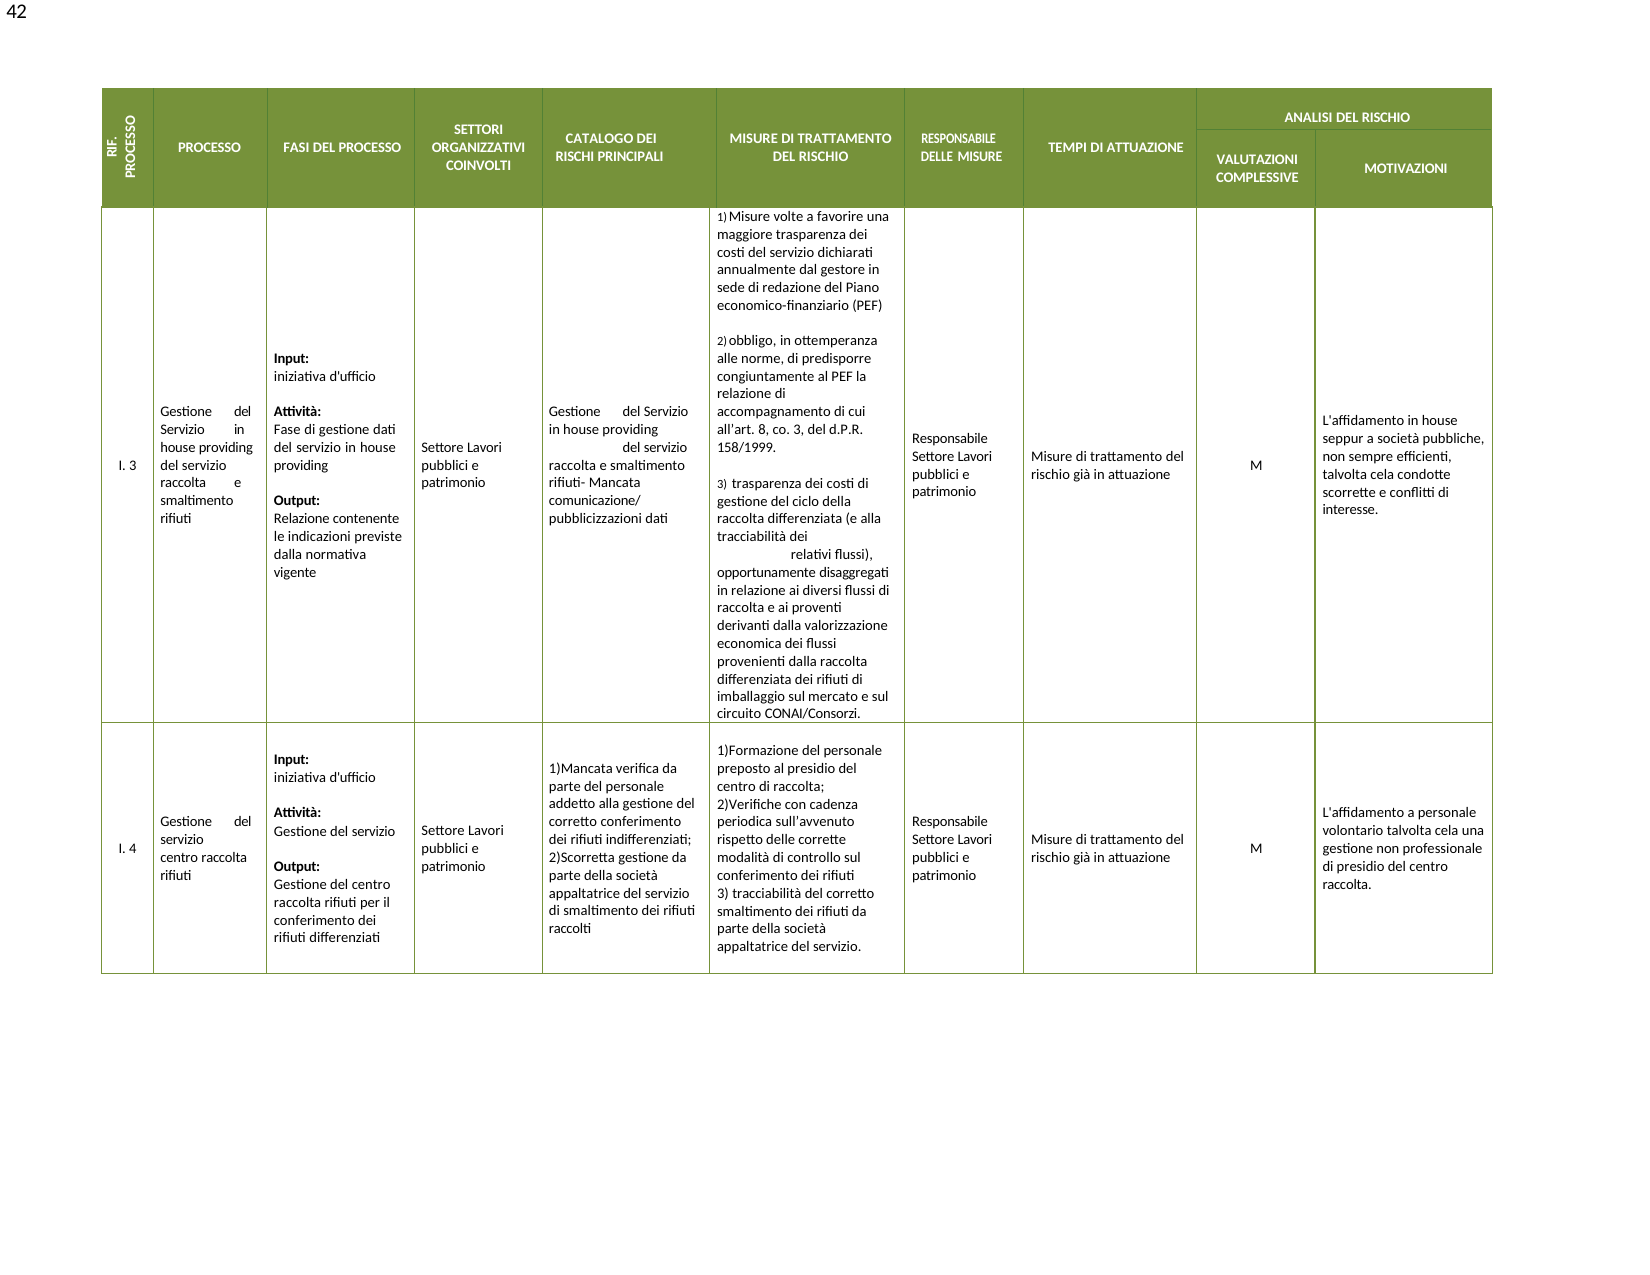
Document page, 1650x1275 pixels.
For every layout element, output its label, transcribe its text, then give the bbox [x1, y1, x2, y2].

table_header MISURE DI TRATTAMENTO DEL RISCHIO [717, 88, 904, 206]
table_cell Settore Lavori pubblici e patrimonio [415, 723, 542, 973]
table_header RIF. PROCESSO [102, 88, 153, 206]
table_cell Input: iniziativa d'ufficio Attività: Fase di gestione dati del servizio in house providing Output: Relazione contenente le indicazioni previste dalla normativa vigente [267, 208, 414, 722]
table_cell Misure di trattamento del rischio già in attuazione [1024, 723, 1196, 973]
table_header FASI DEL PROCESSO [268, 88, 414, 206]
table_cell Gestione del Servizio in house providing del servizio raccolta e smaltimento rifiuti [154, 208, 266, 722]
table_header CATALOGO DEI RISCHI PRINCIPALI [543, 88, 716, 206]
table_cell 1)Mancata verifica da parte del personale addetto alla gestione del corretto conferimento dei rifiuti indifferenziati; 2)Scorretta gestione da parte della società appaltatrice del servizio di smaltimento dei rifiuti raccolti [543, 723, 709, 973]
table_cell 1)Formazione del personale preposto al presidio del centro di raccolta; 2)Verifiche con cadenza periodica sull’avvenuto rispetto delle corrette modalità di controllo sul conferimento dei rifiuti 3) tracciabilità del corretto smaltimento dei rifiuti da parte della società appaltatrice del servizio. [710, 723, 904, 973]
table_cell L'affidamento in house seppur a società pubbliche, non sempre efficienti, talvolta cela condotte scorrette e conflitti di interesse. [1316, 208, 1492, 722]
table_cell Input: iniziativa d'ufficio Attività: Gestione del servizio Output: Gestione del centro raccolta rifiuti per il conferimento dei rifiuti differenziati [267, 723, 414, 973]
table_cell M [1197, 208, 1314, 722]
table_cell Responsabile Settore Lavori pubblici e patrimonio [905, 208, 1023, 722]
table_cell L'affidamento a personale volontario talvolta cela una gestione non professionale di presidio del centro raccolta. [1316, 723, 1492, 973]
table_header RESPONSABILE DELLE MISURE [905, 88, 1023, 206]
table_cell M [1197, 723, 1314, 973]
table_cell I. 4 [102, 723, 153, 973]
table_cell Gestione del servizio centro raccolta rifiuti [154, 723, 266, 973]
table_header ANALISI DEL RISCHIO [1197, 88, 1492, 129]
table_cell Settore Lavori pubblici e patrimonio [415, 208, 542, 722]
table_header SETTORI ORGANIZZATIVI COINVOLTI [415, 88, 542, 206]
table_cell Misure volte a favorire una maggiore trasparenza dei costi del servizio dichiarati annualmente dal gestore in sede di redazione del Piano economico-finanziario (PEF) obbligo, in ottemperanza alle norme, di predisporre congiuntamente al PEF la relazione di accompagnamento di cui all’art. 8, co. 3, del d.P.R. 158/1999. trasparenza dei costi di gestione del ciclo della raccolta differenziata (e alla tracciabilità dei relativi flussi), opportunamente disaggregati in relazione ai diversi flussi di raccolta e ai proventi derivanti dalla valorizzazione economica dei flussi provenienti dalla raccolta differenziata dei rifiuti di imballaggio sul mercato e sul circuito CONAI/Consorzi. [710, 208, 904, 722]
table_cell Gestione del Servizio in house providing del servizio raccolta e smaltimento rifiuti- Mancata comunicazione/ pubblicizzazioni dati [543, 208, 709, 722]
table_cell Misure di trattamento del rischio già in attuazione [1024, 208, 1196, 722]
table_cell VALUTAZIONI COMPLESSIVE [1197, 130, 1315, 206]
table_cell MOTIVAZIONI [1316, 129, 1492, 206]
table_header PROCESSO [154, 88, 267, 206]
table_header TEMPI DI ATTUAZIONE [1024, 88, 1196, 206]
table_cell Responsabile Settore Lavori pubblici e patrimonio [905, 723, 1023, 973]
table_cell I. 3 [102, 208, 153, 722]
